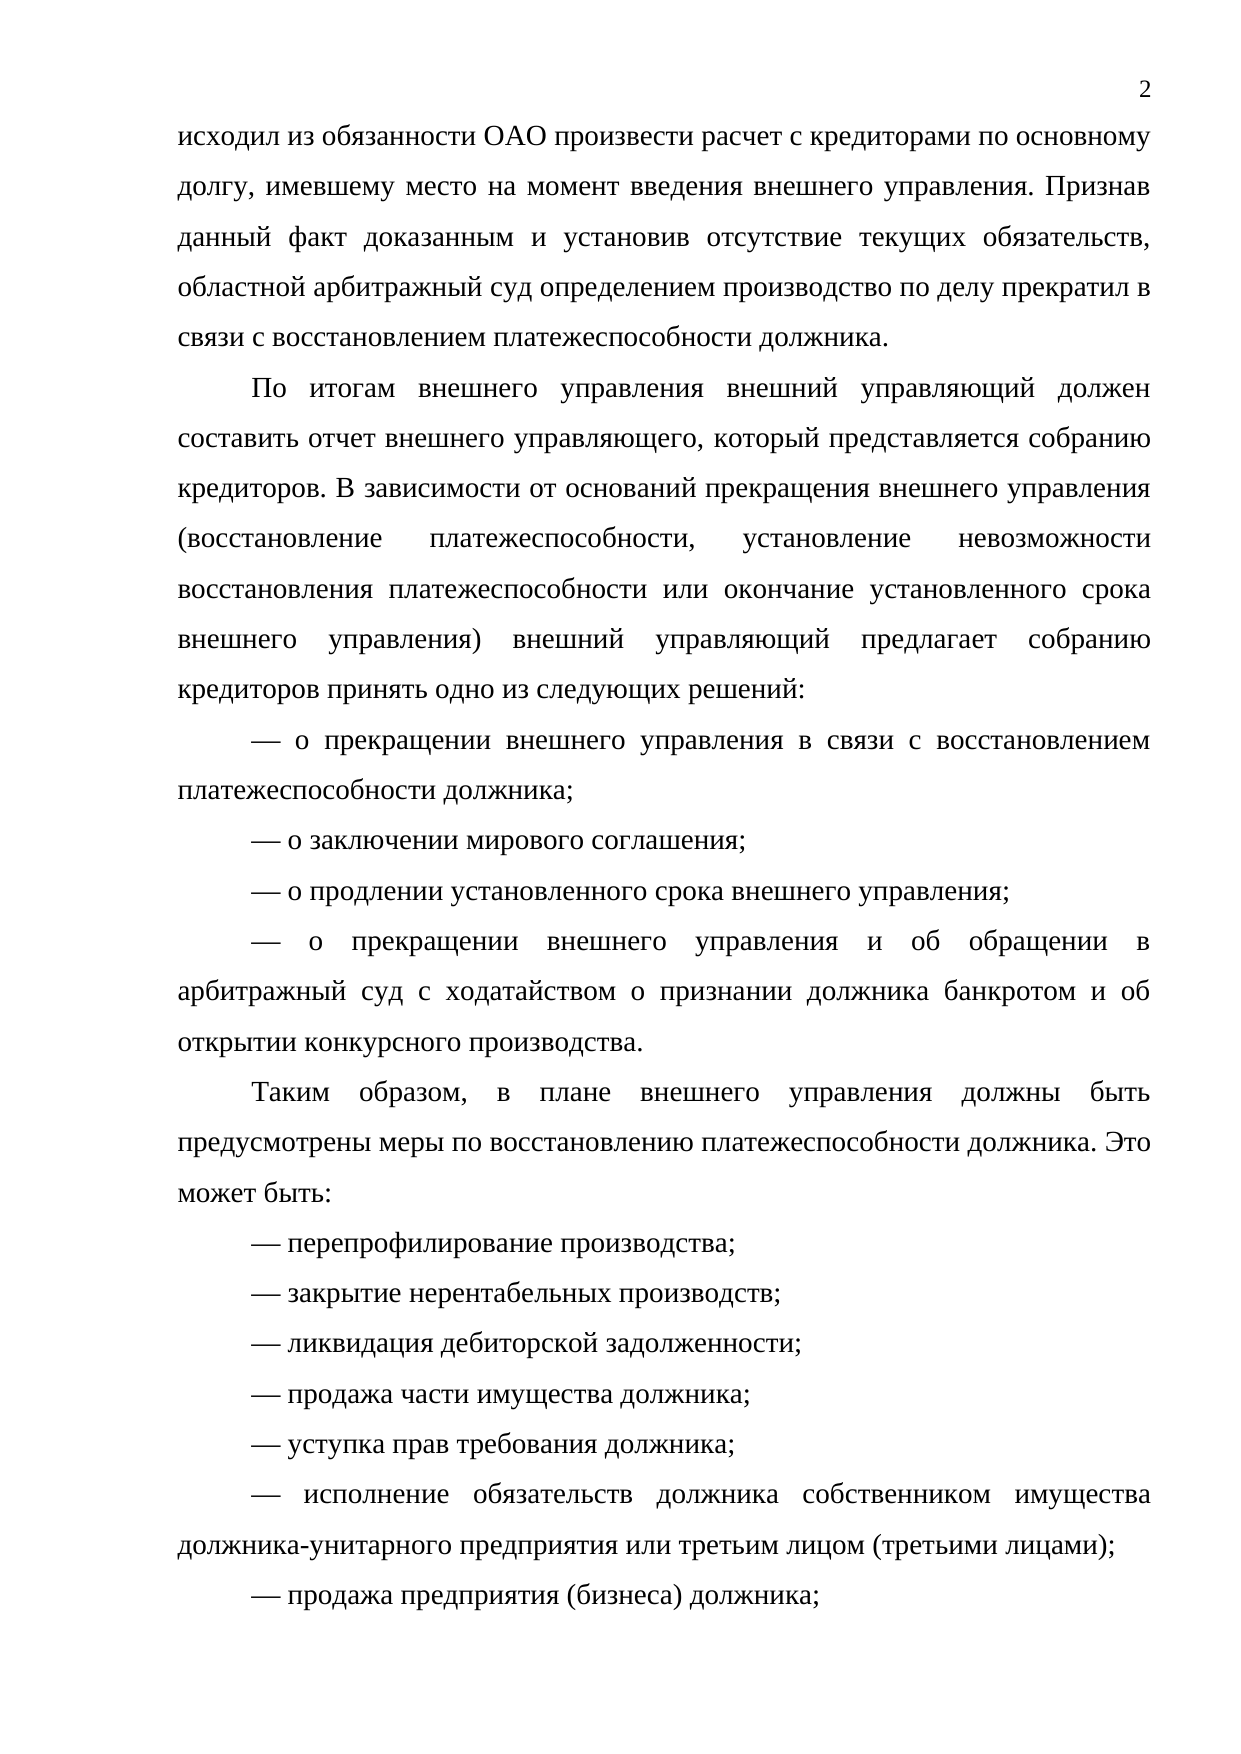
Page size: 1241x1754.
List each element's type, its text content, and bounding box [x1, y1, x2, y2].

text — ликвидация дебиторской задолженности; [177, 1326, 1152, 1359]
text — продажа части имущества должника; [177, 1376, 1152, 1409]
text — уступка прав требования должника; [177, 1426, 1152, 1460]
text — перепрофилирование производства; [177, 1225, 1152, 1258]
text — о прекращении внешнего управления и об обращении в арбитражный суд с ходатайством о признании должника банкротом и об открытии конкурсного производства. [177, 923, 1152, 1057]
text Таким образом, в плане внешнего управления должны быть предусмотрены меры по восстановлению платежеспособности должника. Это может быть: [177, 1074, 1152, 1208]
text — о заключении мирового соглашения; [177, 822, 1152, 856]
text — закрытие нерентабельных производств; [177, 1275, 1152, 1309]
text — продажа предприятия (бизнеса) должника; [177, 1577, 1152, 1611]
text По итогам внешнего управления внешний управляющий должен составить отчет внешнего управляющего, который представляется собранию кредиторов. В зависимости от оснований прекращения внешнего управления (восстановление платежеспособности, установление невозможности восстановления платежеспособности или окончание установленного срока внешнего управления) внешний управляющий предлагает собранию кредиторов принять одно из следующих решений: [177, 370, 1152, 705]
text — о продлении установленного срока внешнего управления; [177, 873, 1152, 906]
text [177, 118, 1152, 353]
text — о прекращении внешнего управления в связи с восстановлением платежеспособности должника; [177, 722, 1152, 806]
text — исполнение обязательств должника собственником имущества должника-унитарного предприятия или третьим лицом (третьими лицами); [177, 1477, 1152, 1560]
